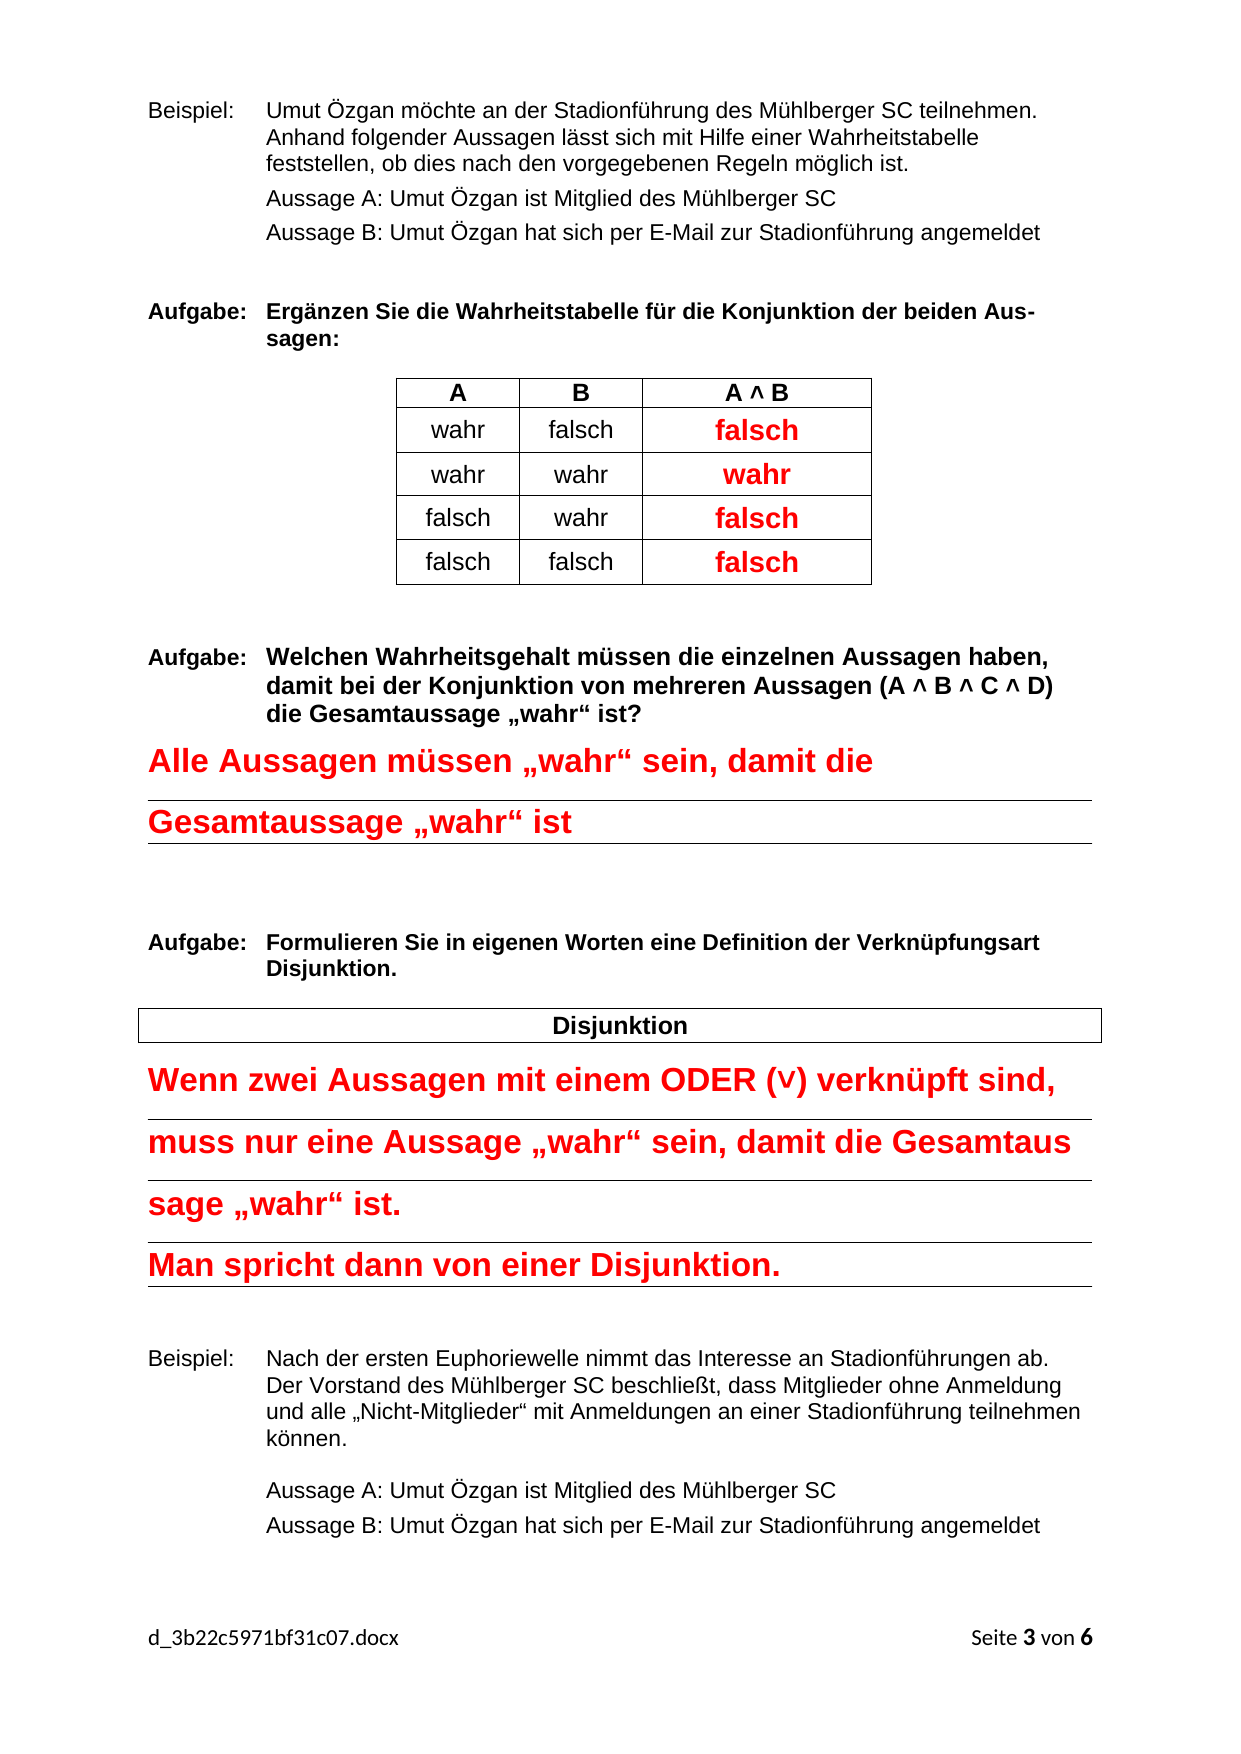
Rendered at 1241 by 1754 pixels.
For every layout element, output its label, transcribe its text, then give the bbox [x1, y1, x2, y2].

table_header B [520, 379, 642, 407]
table_cell wahr [397, 408, 519, 452]
text Aussage B: Umut Özgan hat sich per E-Mail zur Stadionführung angemeldet [266, 1512, 1092, 1538]
text Aussage A: Umut Özgan ist Mitglied des Mühlberger SC [266, 1477, 1092, 1503]
text muss nur eine Aussage „wahr“ sein, damit die Gesamtaus [148, 1120, 1092, 1162]
table_header A ˄ B [643, 379, 871, 407]
text Man spricht dann von einer Disjunktion. [148, 1243, 1092, 1286]
text Beispiel: Nach der ersten Euphoriewelle nimmt das Interesse an Stadionführungen ab. Der Vorstand des Mühlberger SC beschließt, dass Mitglieder ohne Anmeldung und alle „Nicht-Mitglieder“ mit Anmeldungen an einer Stadionführung teilnehmen können. [148, 1345, 1092, 1451]
table_cell falsch [643, 496, 871, 539]
table_cell wahr [643, 453, 871, 495]
text Beispiel: Umut Özgan möchte an der Stadionführung des Mühlberger SC teilnehmen. Anhand folgender Aussagen lässt sich mit Hilfe einer Wahrheitstabelle feststellen, ob dies nach den vorgegebenen Regeln möglich ist. [148, 97, 1092, 176]
table_cell falsch [643, 408, 871, 452]
table_cell falsch [397, 496, 519, 539]
table_cell falsch [520, 408, 642, 452]
table_cell falsch [397, 540, 519, 583]
text Aufgabe: Formulieren Sie in eigenen Worten eine Definition der Verknüpfungsart Disjunktion. [148, 929, 1092, 982]
text Disjunktion [139, 1009, 1101, 1042]
text Aufgabe: Ergänzen Sie die Wahrheitstabelle für die Konjunktion der beiden Aussagen: [148, 298, 1092, 351]
text Aussage A: Umut Özgan ist Mitglied des Mühlberger SC [266, 184, 1092, 211]
text Wenn zwei Aussagen mit einem ODER (˅) verknüpft sind, [148, 1060, 1092, 1100]
table_cell falsch [643, 540, 871, 583]
table_cell wahr [520, 496, 642, 539]
text Alle Aussagen müssen „wahr“ sein, damit die [148, 741, 1092, 781]
table_cell wahr [520, 453, 642, 495]
text Aussage B: Umut Özgan hat sich per E-Mail zur Stadionführung angemeldet [266, 219, 1092, 246]
table_cell wahr [397, 453, 519, 495]
table_cell falsch [520, 540, 642, 583]
table_header A [397, 379, 519, 407]
text Gesamtaussage „wahr“ ist [148, 801, 1092, 843]
text sage „wahr“ ist. [148, 1181, 1092, 1224]
text Aufgabe: Welchen Wahrheitsgehalt müssen die einzelnen Aussagen haben, damit bei der Konjunktion von mehreren Aussagen (A ˄ B ˄ C ˄ D) die Gesamtaussage „wahr“ ist? [148, 642, 1092, 728]
